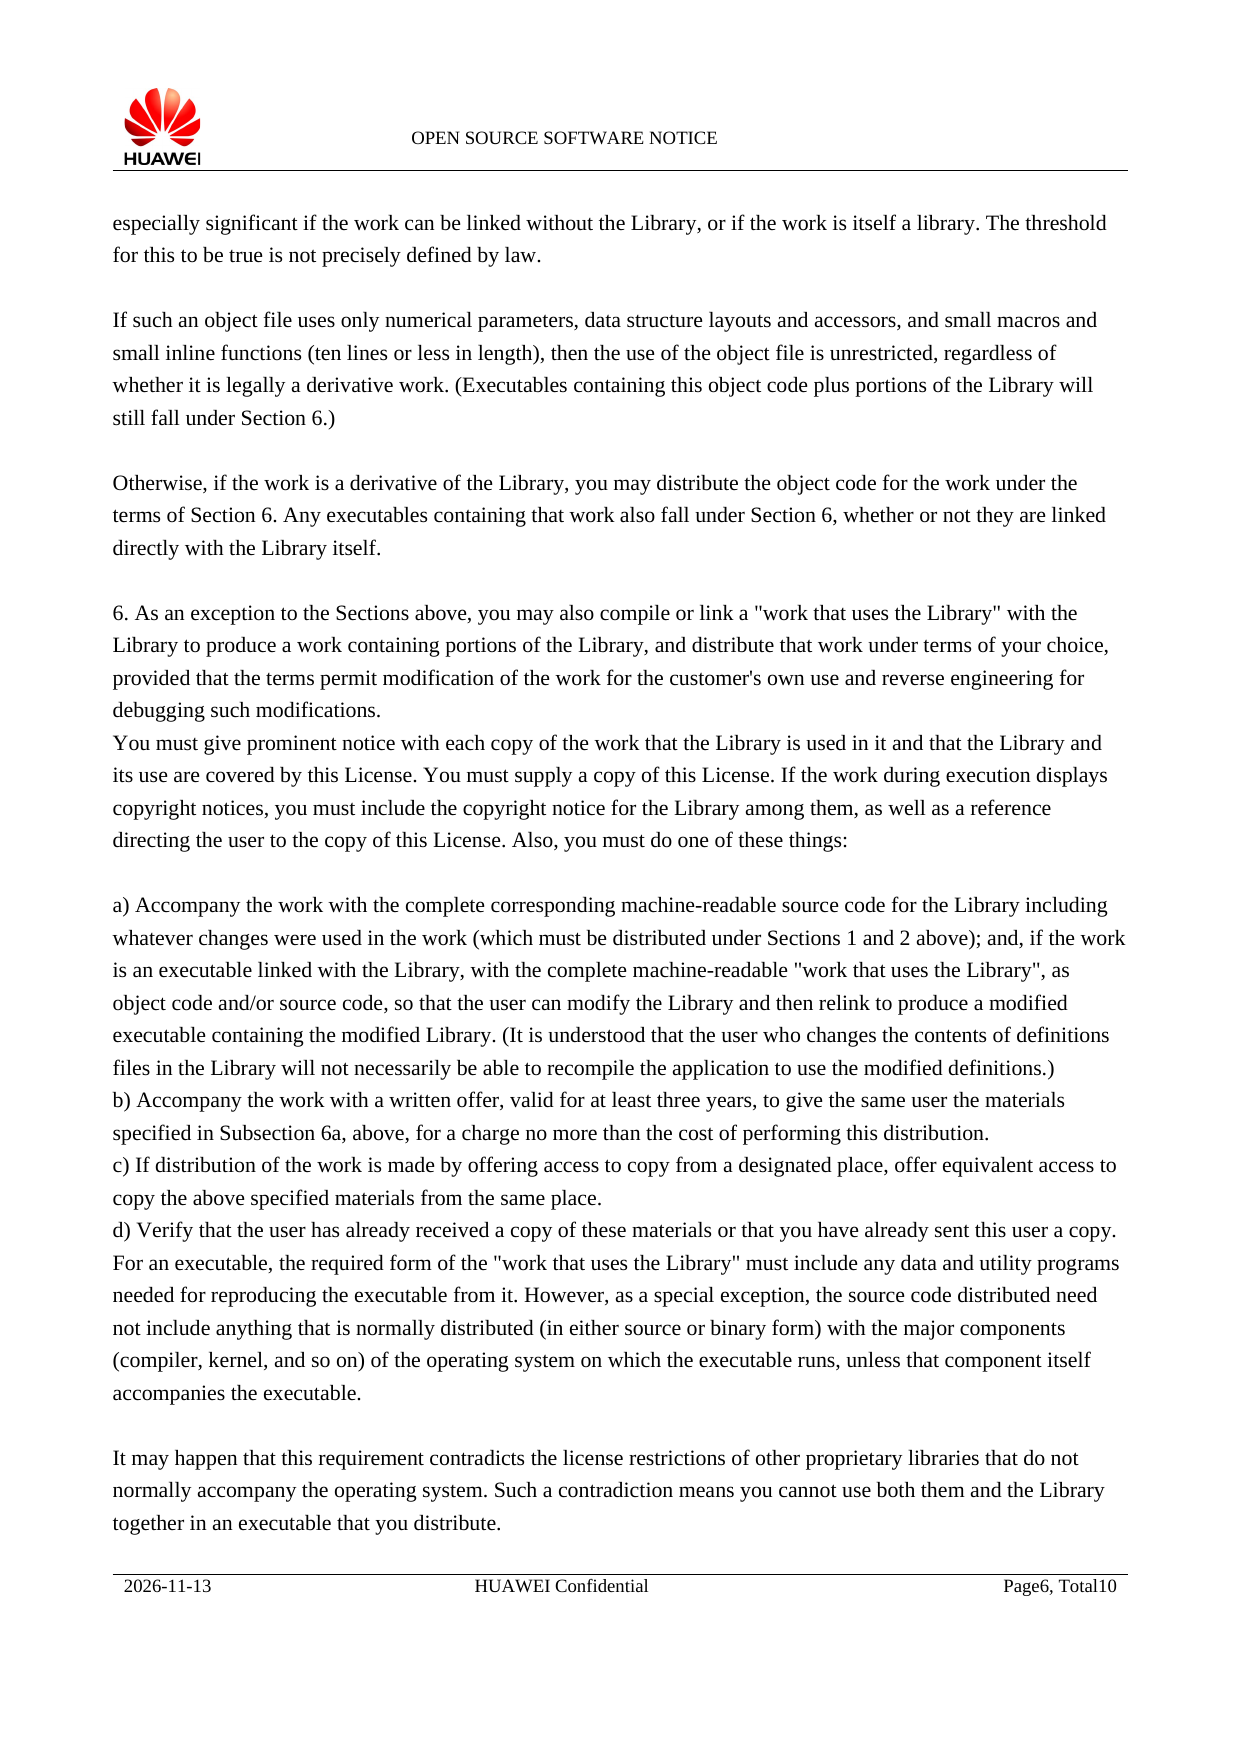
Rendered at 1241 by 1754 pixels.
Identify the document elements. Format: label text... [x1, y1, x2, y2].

picture [124, 88, 201, 165]
